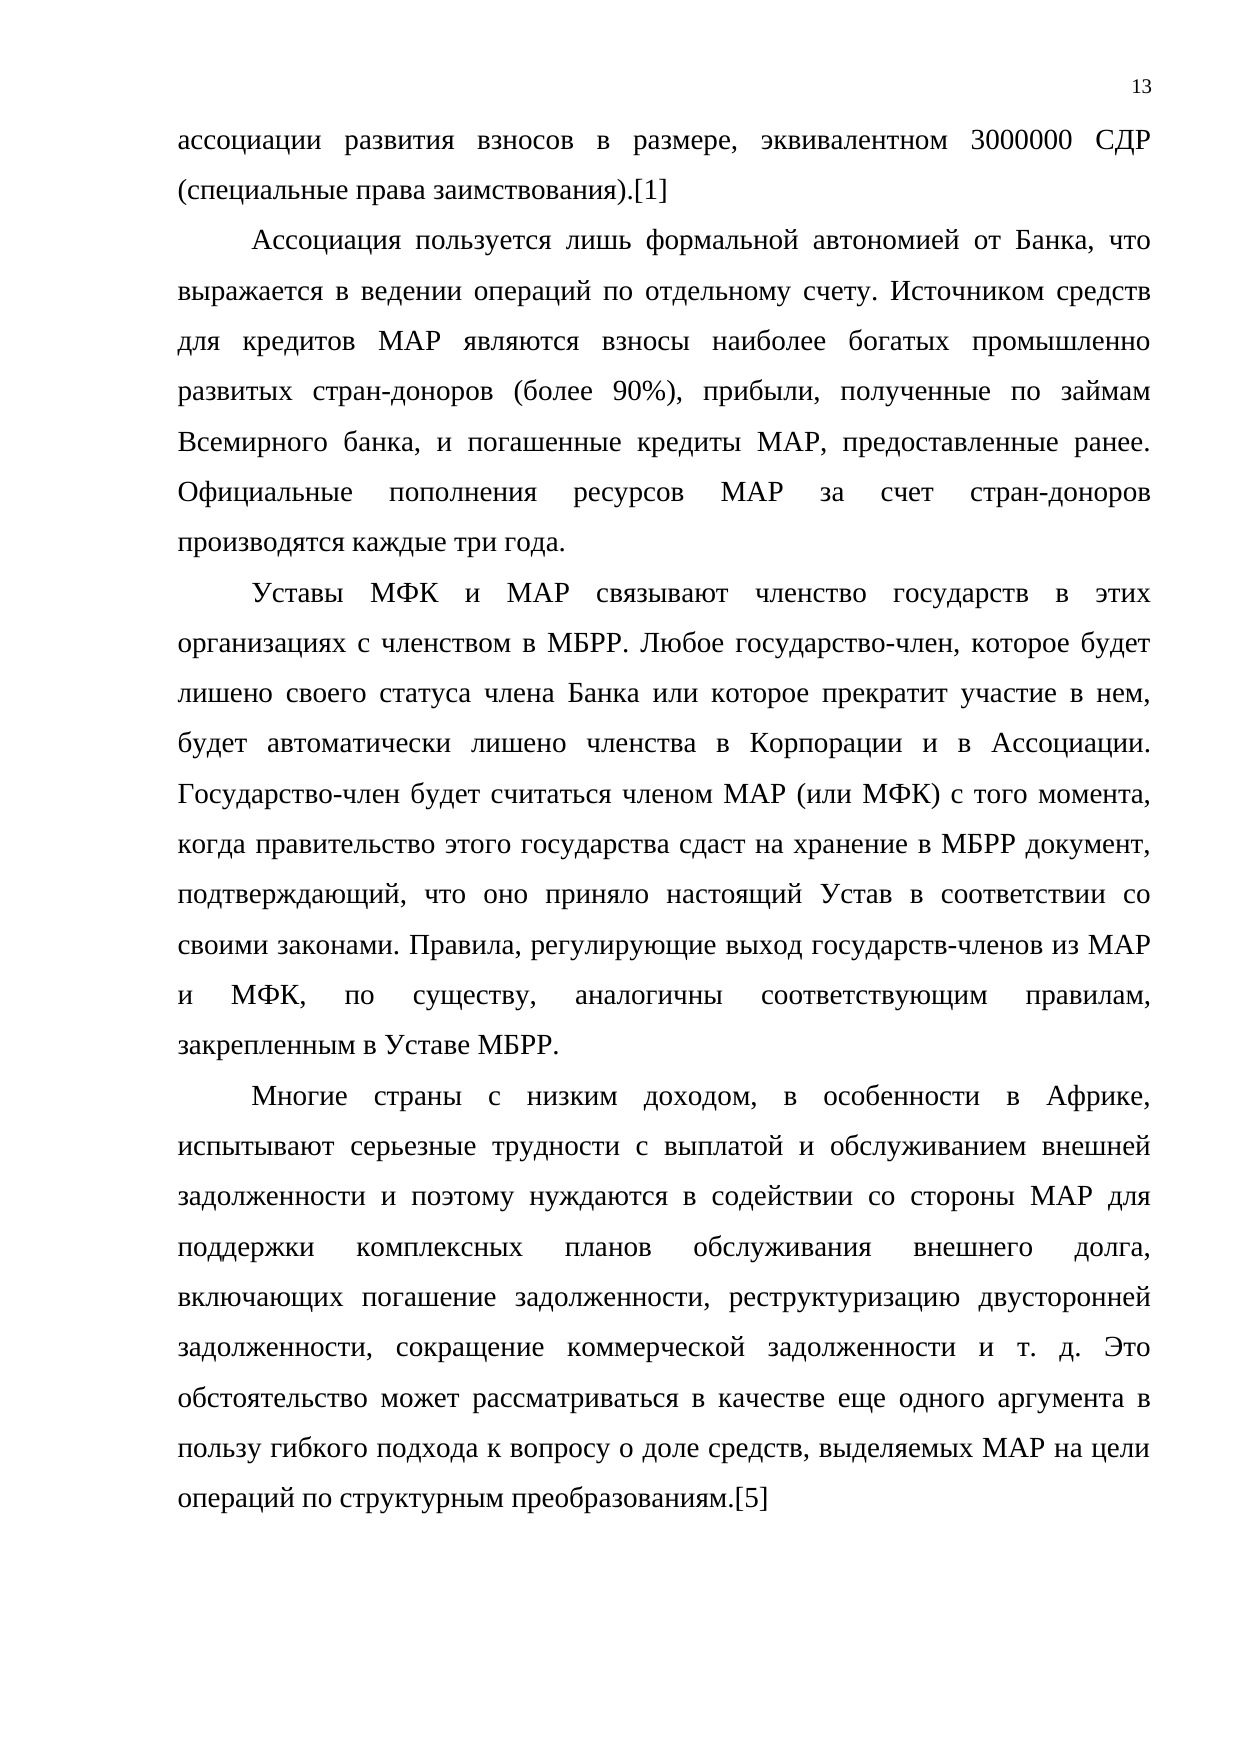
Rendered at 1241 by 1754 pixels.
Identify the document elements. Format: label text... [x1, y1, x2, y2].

text Ассоциация пользуется лишь формальной автономией от Банка, что выражается в ведении операций по отдельному счету. Источником средств для кредитов MAP являются взносы наиболее богатых промышленно развитых стран-доноров (более 90%), прибыли, полученные по займам Всемирного банка, и погашенные кредиты MAP, предоставленные ранее. Официальные пополнения ресурсов MAP за счет стран-доноров производятся каждые три года. [177, 222, 1152, 558]
text Уставы МФК и MAP связывают членство государств в этих организациях с членством в МБРР. Любое государство-член, которое будет лишено своего статуса члена Банка или которое прекратит участие в нем, будет автоматически лишено членства в Корпорации и в Ассоциации. Государство-член будет считаться членом MAP (или МФК) с того момента, когда правительство этого государства сдаст на хранение в МБРР документ, подтверждающий, что оно приняло настоящий Устав в соответствии со своими законами. Правила, регулирующие выход государств-членов из MAP и МФК, по существу, аналогичны соответствующим правилам, закрепленным в Уставе МБРР. [177, 575, 1152, 1061]
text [177, 122, 1152, 206]
text Многие страны с низким доходом, в особенности в Африке, испытывают серьезные трудности с выплатой и обслуживанием внешней задолженности и поэтому нуждаются в содействии со стороны MAP для поддержки комплексных планов обслуживания внешнего долга, включающих погашение задолженности, реструктуризацию двусторонней задолженности, сокращение коммерческой задолженности и т. д. Это обстоятельство может рассматриваться в качестве еще одного аргумента в пользу гибкого подхода к вопросу о доле средств, выделяемых MAP на цели операций по структурным преобразованиям.[5] [177, 1078, 1152, 1514]
